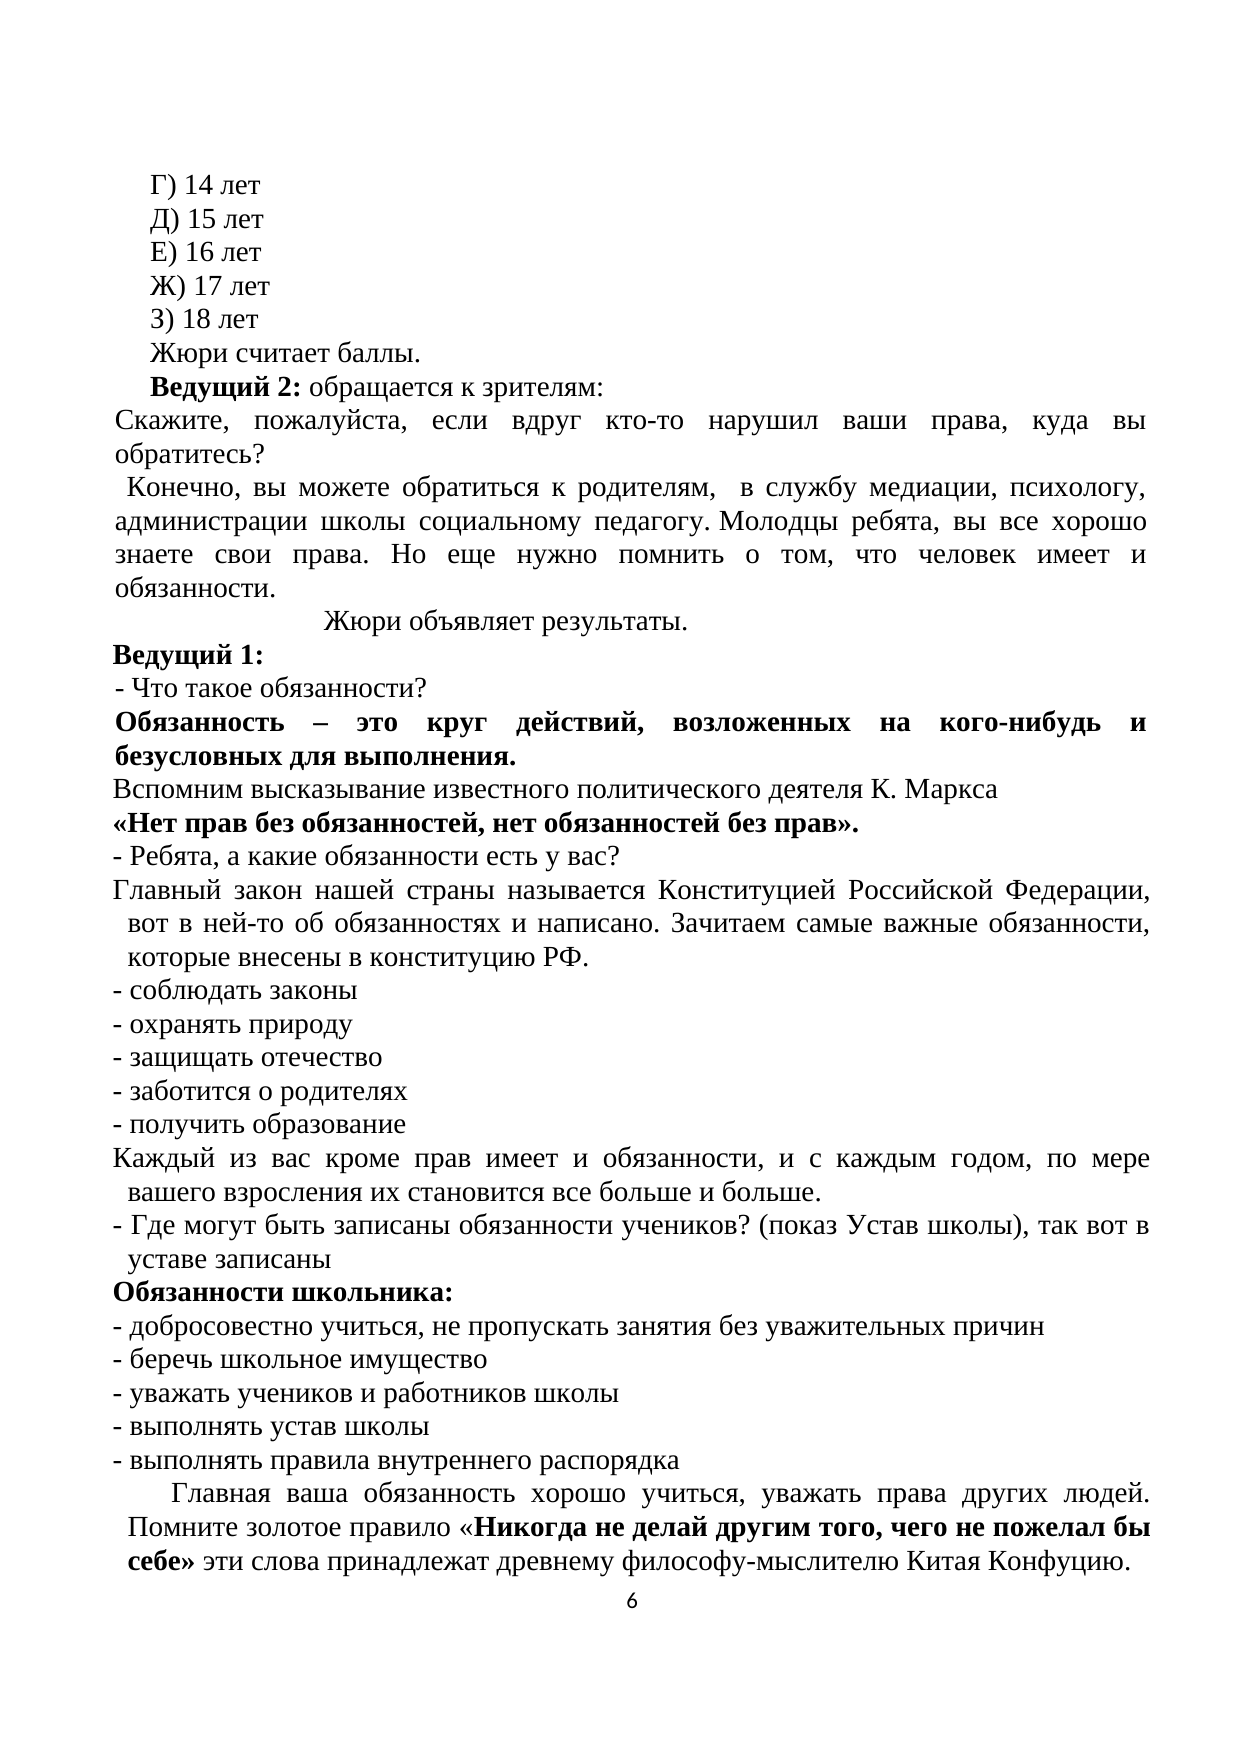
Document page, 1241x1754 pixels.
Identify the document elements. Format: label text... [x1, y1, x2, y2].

text - уважать учеников и работников школы [112, 1375, 1152, 1408]
text - выполнять устав школы [112, 1408, 1152, 1442]
text Главный закон нашей страны называется Конституцией Российской Федерации, вот в ней-то об обязанностях и написано. Зачитаем самые важные обязанности, которые внесены в конституцию РФ. [112, 872, 1152, 972]
text - выполнять правила внутреннего распорядка [112, 1442, 1152, 1476]
text Ведущий 1: [112, 637, 1147, 671]
text Жюри объявляет результаты. [112, 603, 1147, 637]
text Обязанности школьника: [112, 1274, 1152, 1308]
text - получить образование [112, 1107, 1152, 1140]
text - беречь школьное имущество [112, 1341, 1152, 1375]
text - Что такое обязанности? [114, 671, 1147, 704]
text - защищать отечество [112, 1039, 1152, 1073]
text - заботится о родителях [112, 1073, 1152, 1107]
text Ведущий 2: обращается к зрителям: [150, 369, 1147, 402]
text - Где могут быть записаны обязанности учеников? (показ Устав школы), так вот в уставе записаны [112, 1207, 1152, 1274]
text - охранять природу [112, 1006, 1152, 1039]
text Конечно, вы можете обратиться к родителям, в службу медиации, психологу, администрации школы социальному педагогу. Молодцы ребята, вы все хорошо знаете свои права. Но еще нужно помнить о том, что человек имеет и обязанности. [114, 469, 1147, 603]
text Скажите, пожалуйста, если вдруг кто-то нарушил ваши права, куда вы обратитесь? [114, 402, 1147, 469]
text Г) 14 лет [150, 167, 1147, 201]
text Главная ваша обязанность хорошо учиться, уважать права других людей. Помните золотое правило «Никогда не делай другим того, чего не пожелал бы себе» эти слова принадлежат древнему философу-мыслителю Китая Конфуцию. [112, 1476, 1152, 1576]
text Е) 16 лет [150, 234, 1147, 268]
text Вспомним высказывание известного политического деятеля К. Маркса [112, 771, 1152, 805]
text Д) 15 лет [150, 201, 1147, 234]
text - добросовестно учиться, не пропускать занятия без уважительных причин [112, 1308, 1152, 1341]
text Обязанность – это круг действий, возложенных на кого-нибудь и безусловных для выполнения. [114, 704, 1147, 771]
text «Нет прав без обязанностей, нет обязанностей без прав». [112, 805, 1152, 838]
text - соблюдать законы [112, 972, 1152, 1006]
text Жюри считает баллы. [150, 335, 1147, 369]
text Ж) 17 лет [150, 268, 1147, 302]
text - Ребята, а какие обязанности есть у вас? [112, 838, 1152, 872]
text Каждый из вас кроме прав имеет и обязанности, и с каждым годом, по мере вашего взросления их становится все больше и больше. [112, 1140, 1152, 1207]
text З) 18 лет [150, 302, 1147, 335]
